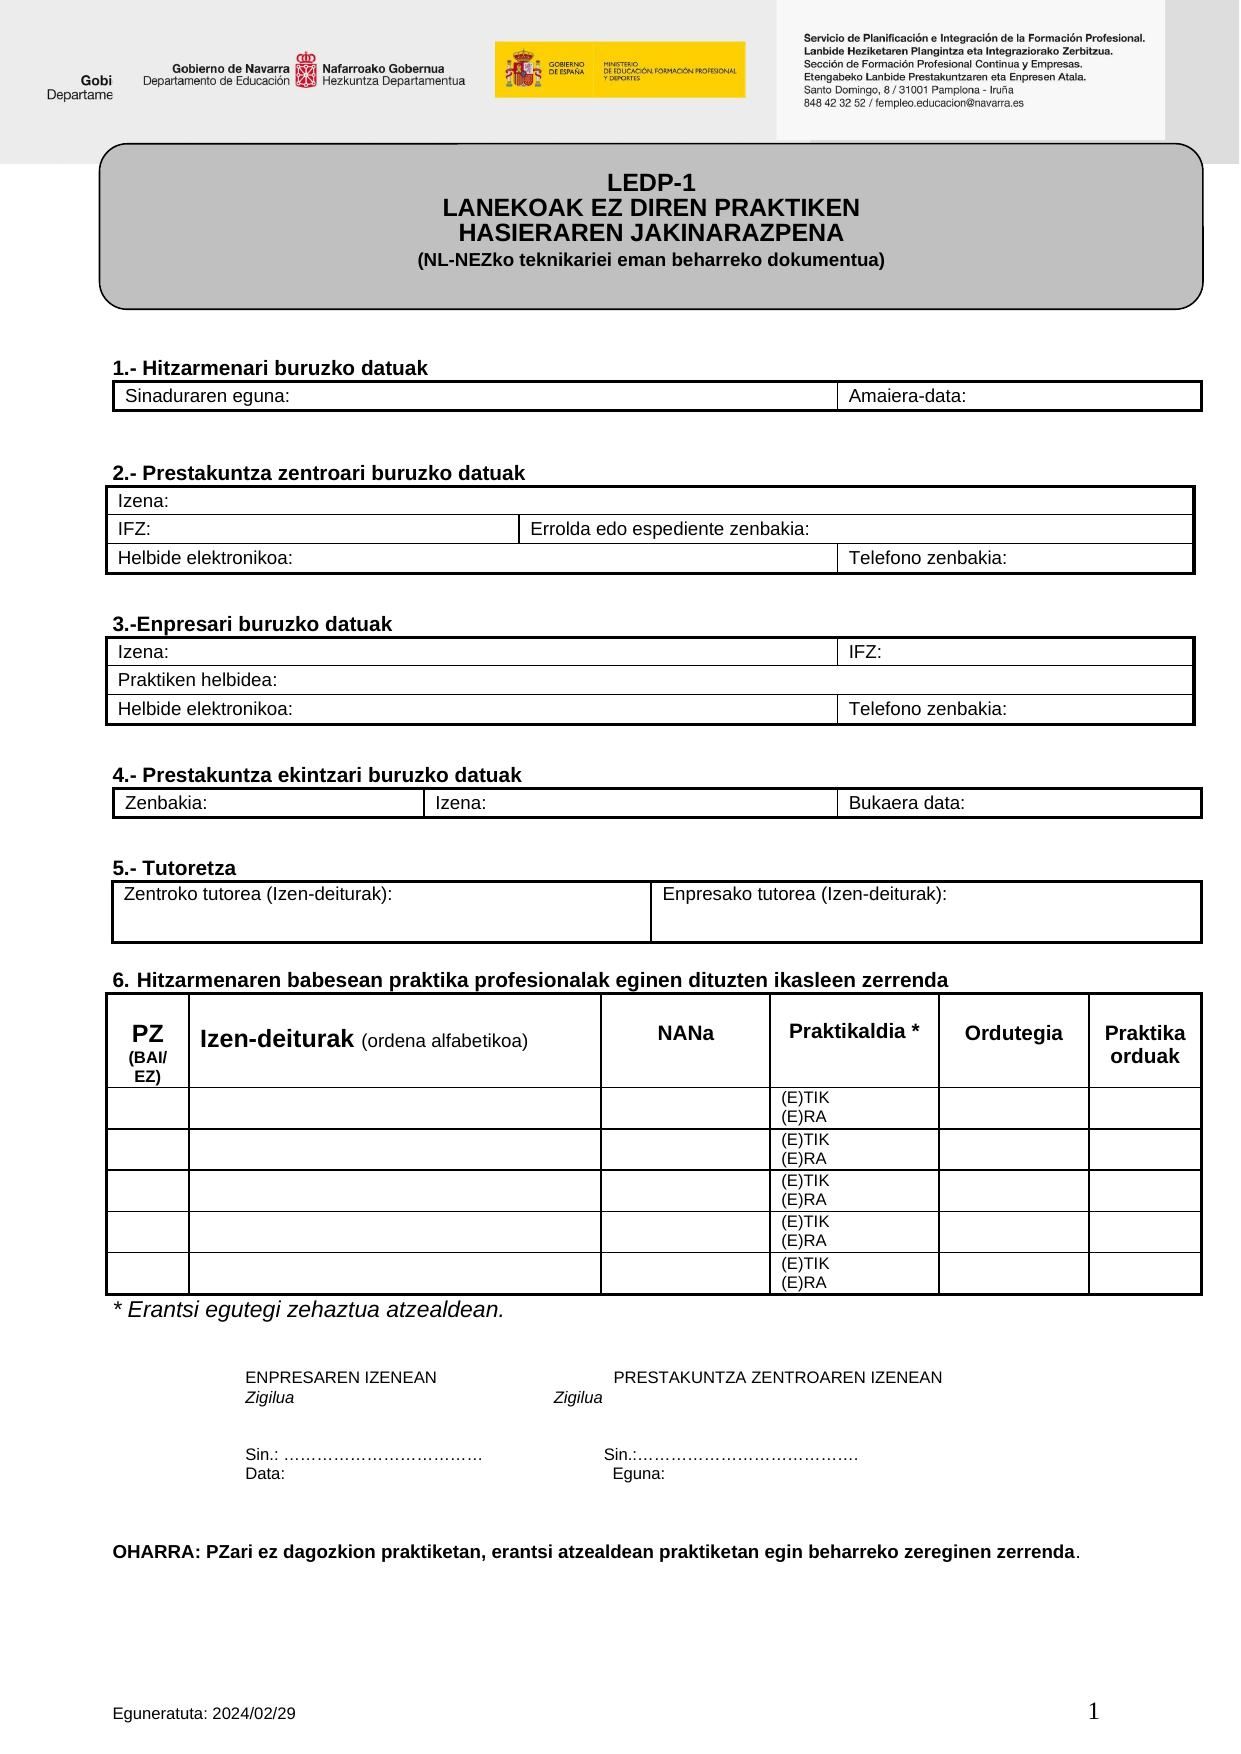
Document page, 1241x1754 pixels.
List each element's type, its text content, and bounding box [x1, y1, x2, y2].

table_cell [108, 1253, 188, 1293]
table_header Izen-deiturak (ordena alfabetikoa) [190, 995, 600, 1086]
table_cell [602, 1253, 769, 1293]
text Data: Eguna: [245, 1464, 1165, 1483]
table_cell [940, 1130, 1088, 1169]
table_header Praktikaldia * [771, 995, 938, 1086]
table_cell Helbide elektronikoa: [108, 544, 837, 572]
text 4.- Prestakuntza ekintzari buruzko datuak [112, 763, 1165, 787]
table_cell [940, 1212, 1088, 1252]
text 1.- Hitzarmenari buruzko datuak [112, 356, 1165, 380]
table_cell [602, 1088, 769, 1128]
table_header Praktika orduak [1090, 995, 1200, 1086]
table_cell [1090, 1212, 1200, 1252]
table_cell [1090, 1171, 1200, 1211]
table_header Izena: [108, 639, 837, 665]
table_header NANa [602, 995, 769, 1086]
table_header PZ (BAI/EZ) [108, 995, 188, 1086]
table_header Izena: [425, 790, 837, 816]
table_cell Telefono zenbakia: [838, 695, 1192, 723]
table_header Izena: [108, 488, 1192, 514]
table_header Enpresako tutorea (Izen-deiturak): [652, 883, 1200, 941]
table_cell Errolda edo espediente zenbakia: [520, 515, 1192, 543]
table_header Zentroko tutorea (Izen-deiturak): [114, 883, 650, 941]
text 2.- Prestakuntza zentroari buruzko datuak [112, 461, 1165, 485]
table_cell (E)TIK (E)RA [771, 1088, 938, 1128]
text OHARRA: PZari ez dagozkion praktiketan, erantsi atzealdean praktiketan egin beharreko zereginen zerrenda. [112, 1541, 1165, 1562]
text * Erantsi egutegi zehaztua atzealdean. [112, 1296, 1165, 1323]
table_cell [190, 1171, 600, 1211]
table_header Ordutegia [940, 995, 1088, 1086]
table_cell [1090, 1130, 1200, 1169]
table_cell [1090, 1253, 1200, 1293]
table_cell (E)TIK (E)RA [771, 1212, 938, 1252]
table_cell Telefono zenbakia: [838, 544, 1192, 572]
text Zigilua Zigilua [245, 1387, 1165, 1407]
table_header IFZ: [838, 639, 1192, 665]
table_cell [190, 1130, 600, 1169]
text 5.- Tutoretza [112, 856, 1165, 880]
table_header Amaiera-data: [838, 383, 1200, 409]
table_cell [940, 1171, 1088, 1211]
table_cell [108, 1212, 188, 1252]
table_header Sinaduraren eguna: [115, 383, 837, 409]
table_cell [602, 1212, 769, 1252]
table_cell [602, 1171, 769, 1211]
table_cell (E)TIK (E)RA [771, 1171, 938, 1211]
table_cell [602, 1130, 769, 1169]
table_cell [108, 1130, 188, 1169]
table_cell Helbide elektronikoa: [108, 695, 837, 723]
text 6. Hitzarmenaren babesean praktika profesionalak eginen dituzten ikasleen zerrenda [112, 968, 1165, 992]
table_cell [190, 1253, 600, 1293]
table_cell [190, 1088, 600, 1128]
table_cell (E)TIK (E)RA [771, 1130, 938, 1169]
table_cell IFZ: [108, 515, 518, 543]
table_cell [940, 1253, 1088, 1293]
table_cell [190, 1212, 600, 1252]
text Sin.: ……………………………… Sin.:…………………………………. [245, 1445, 1165, 1464]
text 3.-Enpresari buruzko datuak [112, 612, 1165, 636]
table_cell Praktiken helbidea: [108, 666, 1192, 694]
table_cell (E)TIK (E)RA [771, 1253, 938, 1293]
table_header Zenbakia: [115, 790, 423, 816]
table_cell [108, 1171, 188, 1211]
table_cell [1090, 1088, 1200, 1128]
text ENPRESAREN IZENEAN PRESTAKUNTZA ZENTROAREN IZENEAN [245, 1368, 1165, 1387]
picture [0, 0, 1240, 164]
table_cell [940, 1088, 1088, 1128]
table_header Bukaera data: [838, 790, 1200, 816]
table_cell [108, 1088, 188, 1128]
